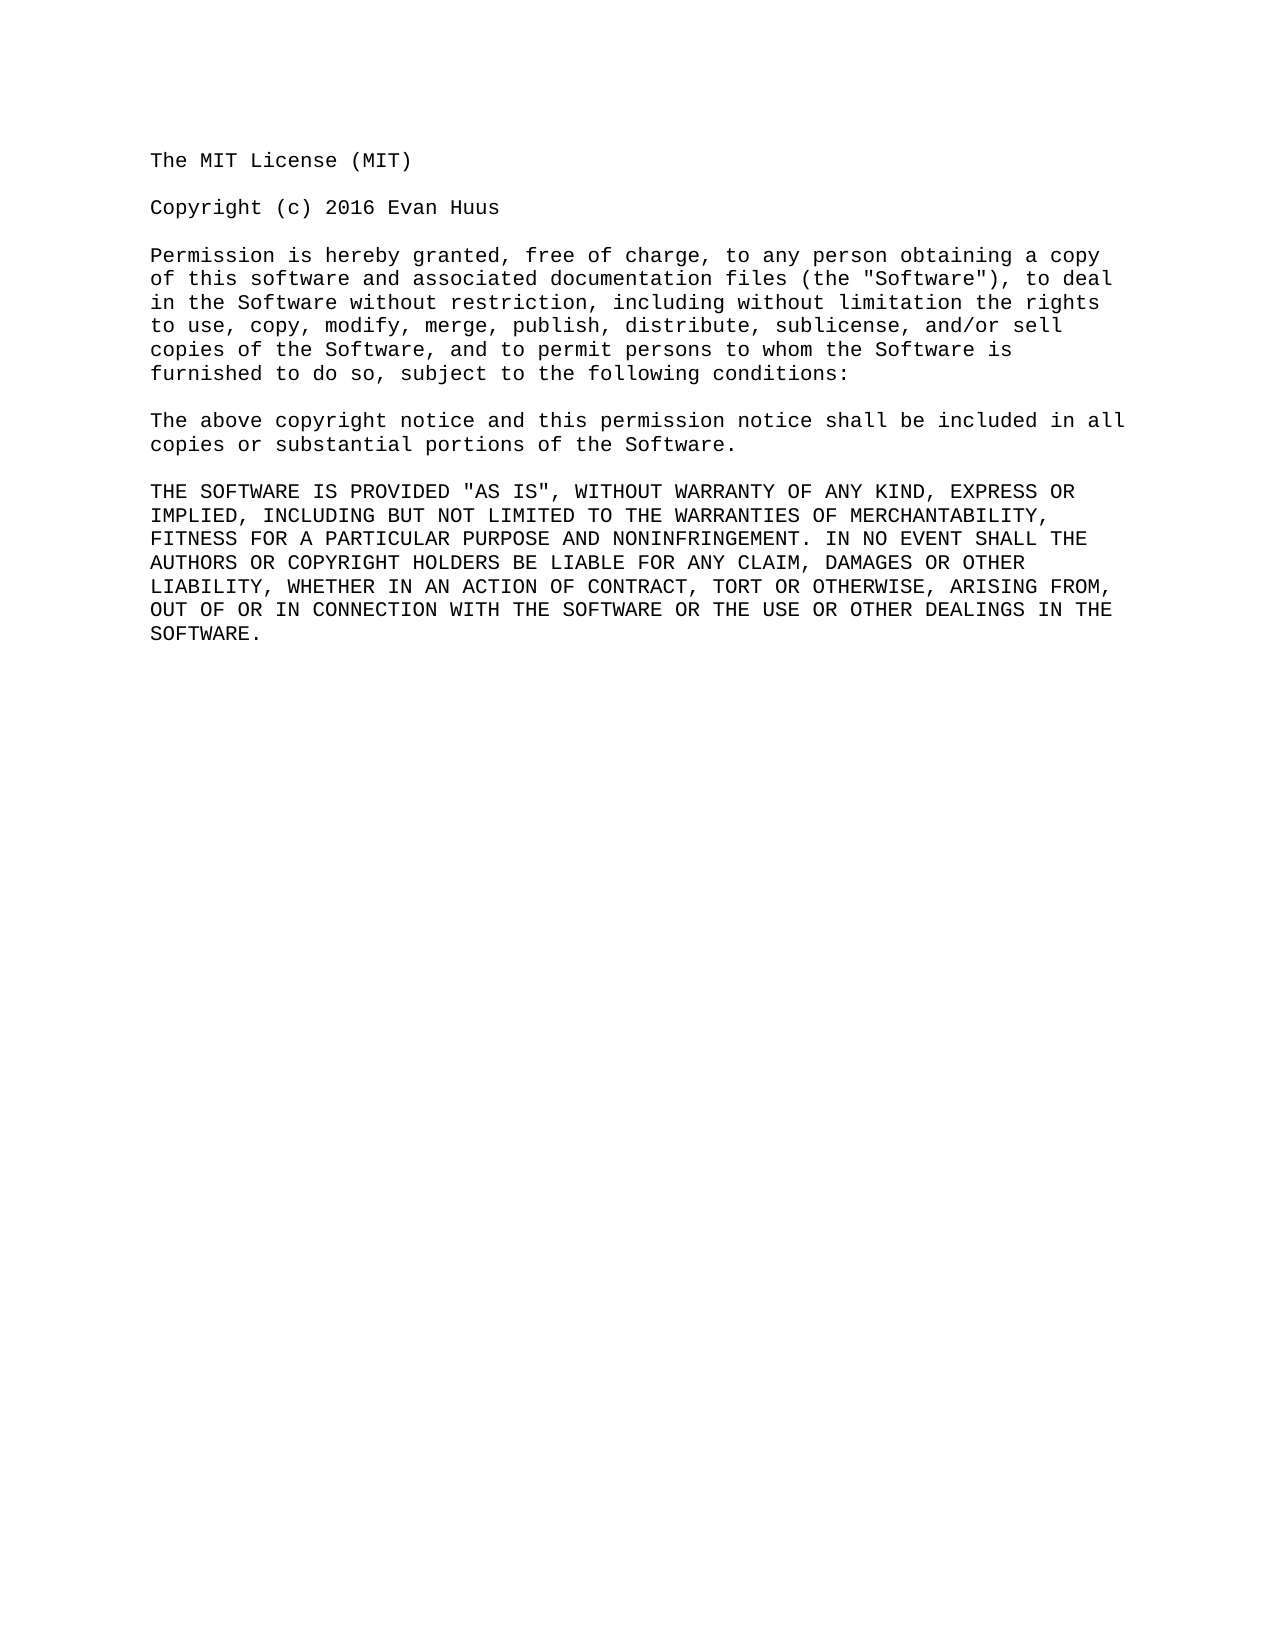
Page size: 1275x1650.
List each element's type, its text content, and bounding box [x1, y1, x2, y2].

text copies or substantial portions of the Software. [150, 434, 1125, 457]
text of this software and associated documentation files (the "Software"), to deal [150, 268, 1125, 292]
text The MIT License (MIT) [150, 150, 1125, 174]
text THE SOFTWARE IS PROVIDED "AS IS", WITHOUT WARRANTY OF ANY KIND, EXPRESS OR [150, 481, 1125, 505]
text SOFTWARE. [150, 623, 1125, 647]
text OUT OF OR IN CONNECTION WITH THE SOFTWARE OR THE USE OR OTHER DEALINGS IN THE [150, 599, 1125, 623]
text FITNESS FOR A PARTICULAR PURPOSE AND NONINFRINGEMENT. IN NO EVENT SHALL THE [150, 528, 1125, 552]
text in the Software without restriction, including without limitation the rights [150, 292, 1125, 316]
text Copyright (c) 2016 Evan Huus [150, 197, 1125, 221]
text to use, copy, modify, merge, publish, distribute, sublicense, and/or sell [150, 316, 1125, 339]
text furnished to do so, subject to the following conditions: [150, 363, 1125, 386]
text IMPLIED, INCLUDING BUT NOT LIMITED TO THE WARRANTIES OF MERCHANTABILITY, [150, 505, 1125, 528]
text AUTHORS OR COPYRIGHT HOLDERS BE LIABLE FOR ANY CLAIM, DAMAGES OR OTHER [150, 552, 1125, 576]
text The above copyright notice and this permission notice shall be included in all [150, 410, 1125, 434]
text copies of the Software, and to permit persons to whom the Software is [150, 339, 1125, 363]
text Permission is hereby granted, free of charge, to any person obtaining a copy [150, 244, 1125, 268]
text LIABILITY, WHETHER IN AN ACTION OF CONTRACT, TORT OR OTHERWISE, ARISING FROM, [150, 576, 1125, 599]
